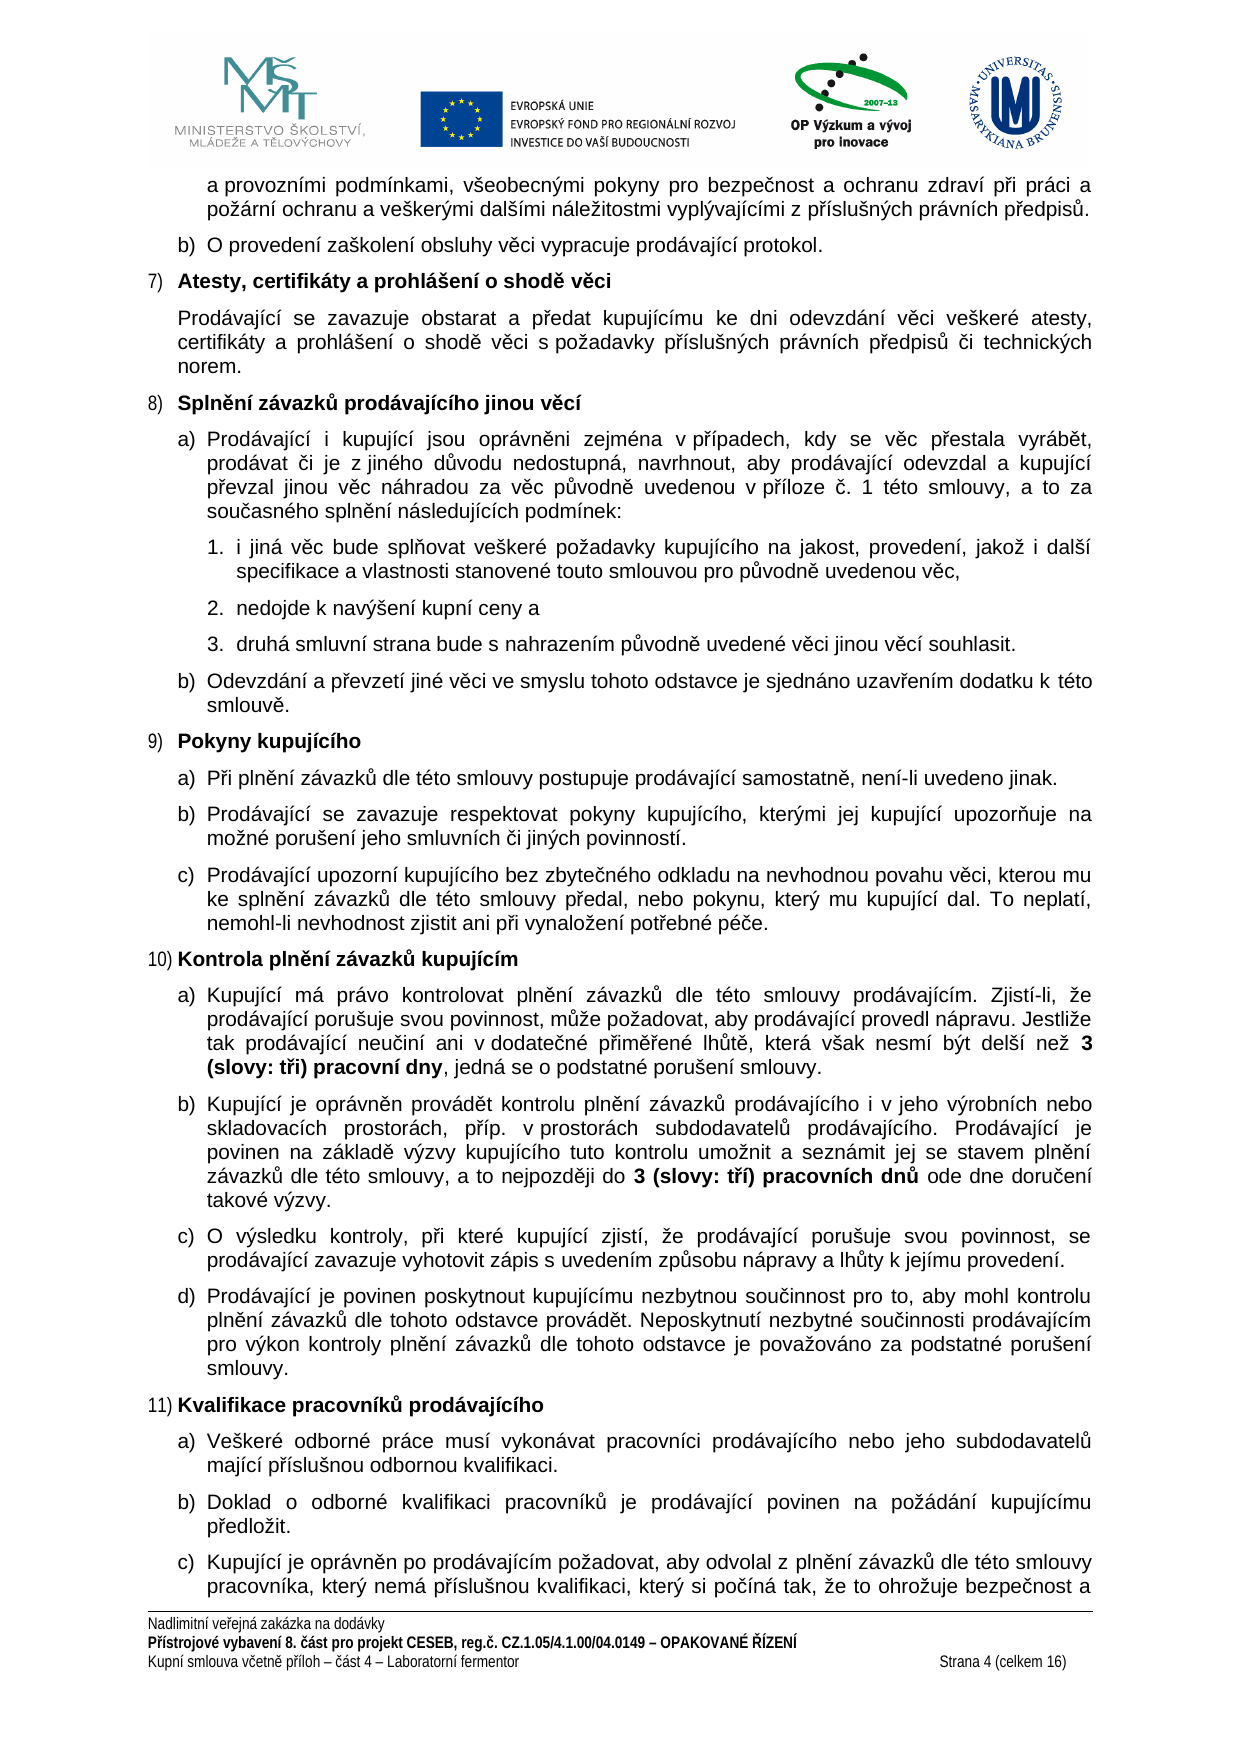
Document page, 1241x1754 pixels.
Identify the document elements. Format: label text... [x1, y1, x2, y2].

list druhá smluvní strana bude s nahrazením původně uvedené věci jinou věcí souhlasit. [207, 632, 1093, 656]
list O provedení zaškolení obsluhy věci vypracuje prodávající protokol. [177, 233, 1093, 257]
list Kupující je oprávněn provádět kontrolu plnění závazků prodávajícího i v jeho výrobních nebo skladovacích prostorách, příp. v prostorách subdodavatelů prodávajícího. Prodávající je povinen na základě výzvy kupujícího tuto kontrolu umožnit a seznámit jej se stavem plnění závazků dle této smlouvy, a to nejpozději do 3 (slovy: tří) pracovních dnů ode dne doručení takové výzvy. [177, 1092, 1093, 1211]
list Doklad o odborné kvalifikaci pracovníků je prodávající povinen na požádání kupujícímu předložit. [177, 1490, 1093, 1538]
list Splnění závazků prodávajícího jinou věcí [148, 390, 1093, 414]
list Pokyny kupujícího [148, 729, 1093, 753]
list Kvalifikace pracovníků prodávajícího [148, 1393, 1093, 1417]
list i jiná věc bude splňovat veškeré požadavky kupujícího na jakost, provedení, jakož i další specifikace a vlastnosti stanovené touto smlouvou pro původně uvedenou věc, [207, 535, 1093, 583]
list Kontrola plnění závazků kupujícím [148, 947, 1093, 971]
list Při plnění závazků dle této smlouvy postupuje prodávající samostatně, není-li uvedeno jinak. [177, 766, 1093, 789]
text Prodávající se zavazuje obstarat a předat kupujícímu ke dni odevzdání věci veškeré atesty, certifikáty a prohlášení o shodě věci s požadavky příslušných právních předpisů či technických norem. [177, 306, 1093, 378]
list Prodávající je povinen poskytnout kupujícímu nezbytnou součinnost pro to, aby mohl kontrolu plnění závazků dle tohoto odstavce provádět. Neposkytnutí nezbytné součinnosti prodávajícím pro výkon kontroly plnění závazků dle tohoto odstavce je považováno za podstatné porušení smlouvy. [177, 1284, 1093, 1380]
list O výsledku kontroly, při které kupující zjistí, že prodávající porušuje svou povinnost, se prodávající zavazuje vyhotovit zápis s uvedením způsobu nápravy a lhůty k jejímu provedení. [177, 1224, 1093, 1272]
list Kupující má právo kontrolovat plnění závazků dle této smlouvy prodávajícím. Zjistí-li, že prodávající porušuje svou povinnost, může požadovat, aby prodávající provedl nápravu. Jestliže tak prodávající neučiní ani v dodatečné přiměřené lhůtě, která však nesmí být delší než 3 (slovy: tři) pracovní dny, jedná se o podstatné porušení smlouvy. [177, 983, 1093, 1079]
list Prodávající upozorní kupujícího bez zbytečného odkladu na nevhodnou povahu věci, kterou mu ke splnění závazků dle této smlouvy předal, nebo pokynu, který mu kupující dal. To neplatí, nemohl-li nevhodnost zjistit ani při vynaložení potřebné péče. [177, 862, 1093, 934]
picture [147, 29, 1092, 173]
list Veškeré odborné práce musí vykonávat pracovníci prodávajícího nebo jeho subdodavatelů mající příslušnou odbornou kvalifikaci. [177, 1429, 1093, 1477]
list Prodávající se zavazuje respektovat pokyny kupujícího, kterými jej kupující upozorňuje na možné porušení jeho smluvních či jiných povinností. [177, 802, 1093, 850]
list Odevzdání a převzetí jiné věci ve smyslu tohoto odstavce je sjednáno uzavřením dodatku k této smlouvě. [177, 668, 1093, 716]
list Atesty, certifikáty a prohlášení o shodě věci [148, 269, 1093, 293]
list nedojde k navýšení kupní ceny a [207, 596, 1093, 619]
list Prodávající i kupující jsou oprávněni zejména v případech, kdy se věc přestala vyrábět, prodávat či je z jiného důvodu nedostupná, navrhnout, aby prodávající odevzdal a kupující převzal jinou věc náhradou za věc původně uvedenou v příloze č. 1 této smlouvy, a to za současného splnění následujících podmínek: [177, 427, 1093, 523]
